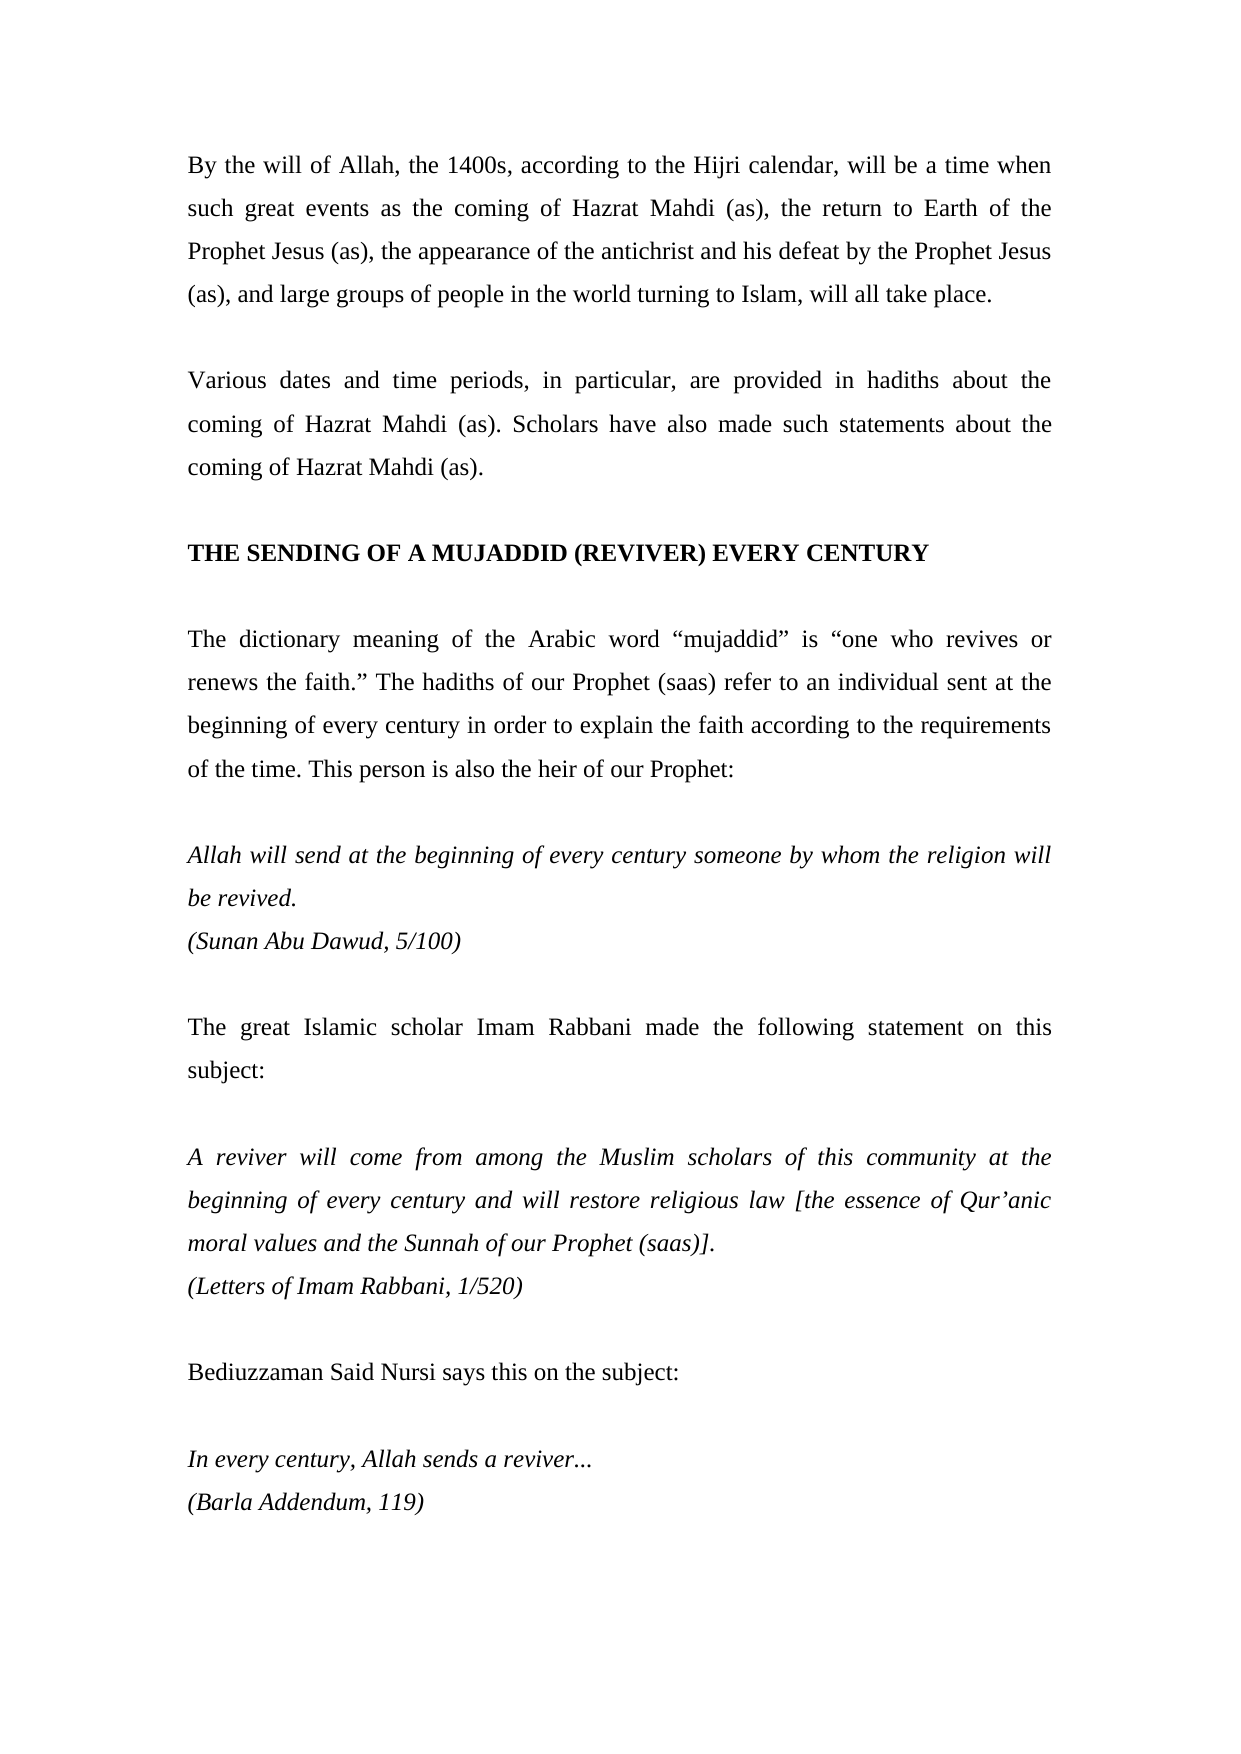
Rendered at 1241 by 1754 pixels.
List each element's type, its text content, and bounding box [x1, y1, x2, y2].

text (Barla Addendum, 119) [187, 1487, 1053, 1516]
text The great Islamic scholar Imam Rabbani made the following statement on this subject: [187, 1012, 1053, 1084]
text In every century, Allah sends a reviver... [187, 1444, 1053, 1472]
text Bediuzzaman Said Nursi says this on the subject: [187, 1357, 1053, 1386]
text (Letters of Imam Rabbani, 1/520) [187, 1271, 1053, 1300]
text THE SENDING OF A MUJADDID (REVIVER) EVERY CENTURY [187, 538, 1053, 567]
text Various dates and time periods, in particular, are provided in hadiths about the coming of Hazrat Mahdi (as). Scholars have also made such statements about the coming of Hazrat Mahdi (as). [187, 366, 1053, 481]
text Allah will send at the beginning of every century someone by whom the religion will be revived. [187, 840, 1053, 912]
text The dictionary meaning of the Arabic word “mujaddid” is “one who revives or renews the faith.” The hadiths of our Prophet (saas) refer to an individual sent at the beginning of every century in order to explain the faith according to the requirements of the time. This person is also the heir of our Prophet: [187, 624, 1053, 782]
text (Sunan Abu Dawud, 5/100) [187, 926, 1053, 955]
text A reviver will come from among the Muslim scholars of this community at the beginning of every century and will restore religious law [the essence of Qur’anic moral values and the Sunnah of our Prophet (saas)]. [187, 1142, 1053, 1257]
text By the will of Allah, the 1400s, according to the Hijri calendar, will be a time when such great events as the coming of Hazrat Mahdi (as), the return to Earth of the Prophet Jesus (as), the appearance of the antichrist and his defeat by the Prophet Jesus (as), and large groups of people in the world turning to Islam, will all take place. [187, 150, 1053, 308]
